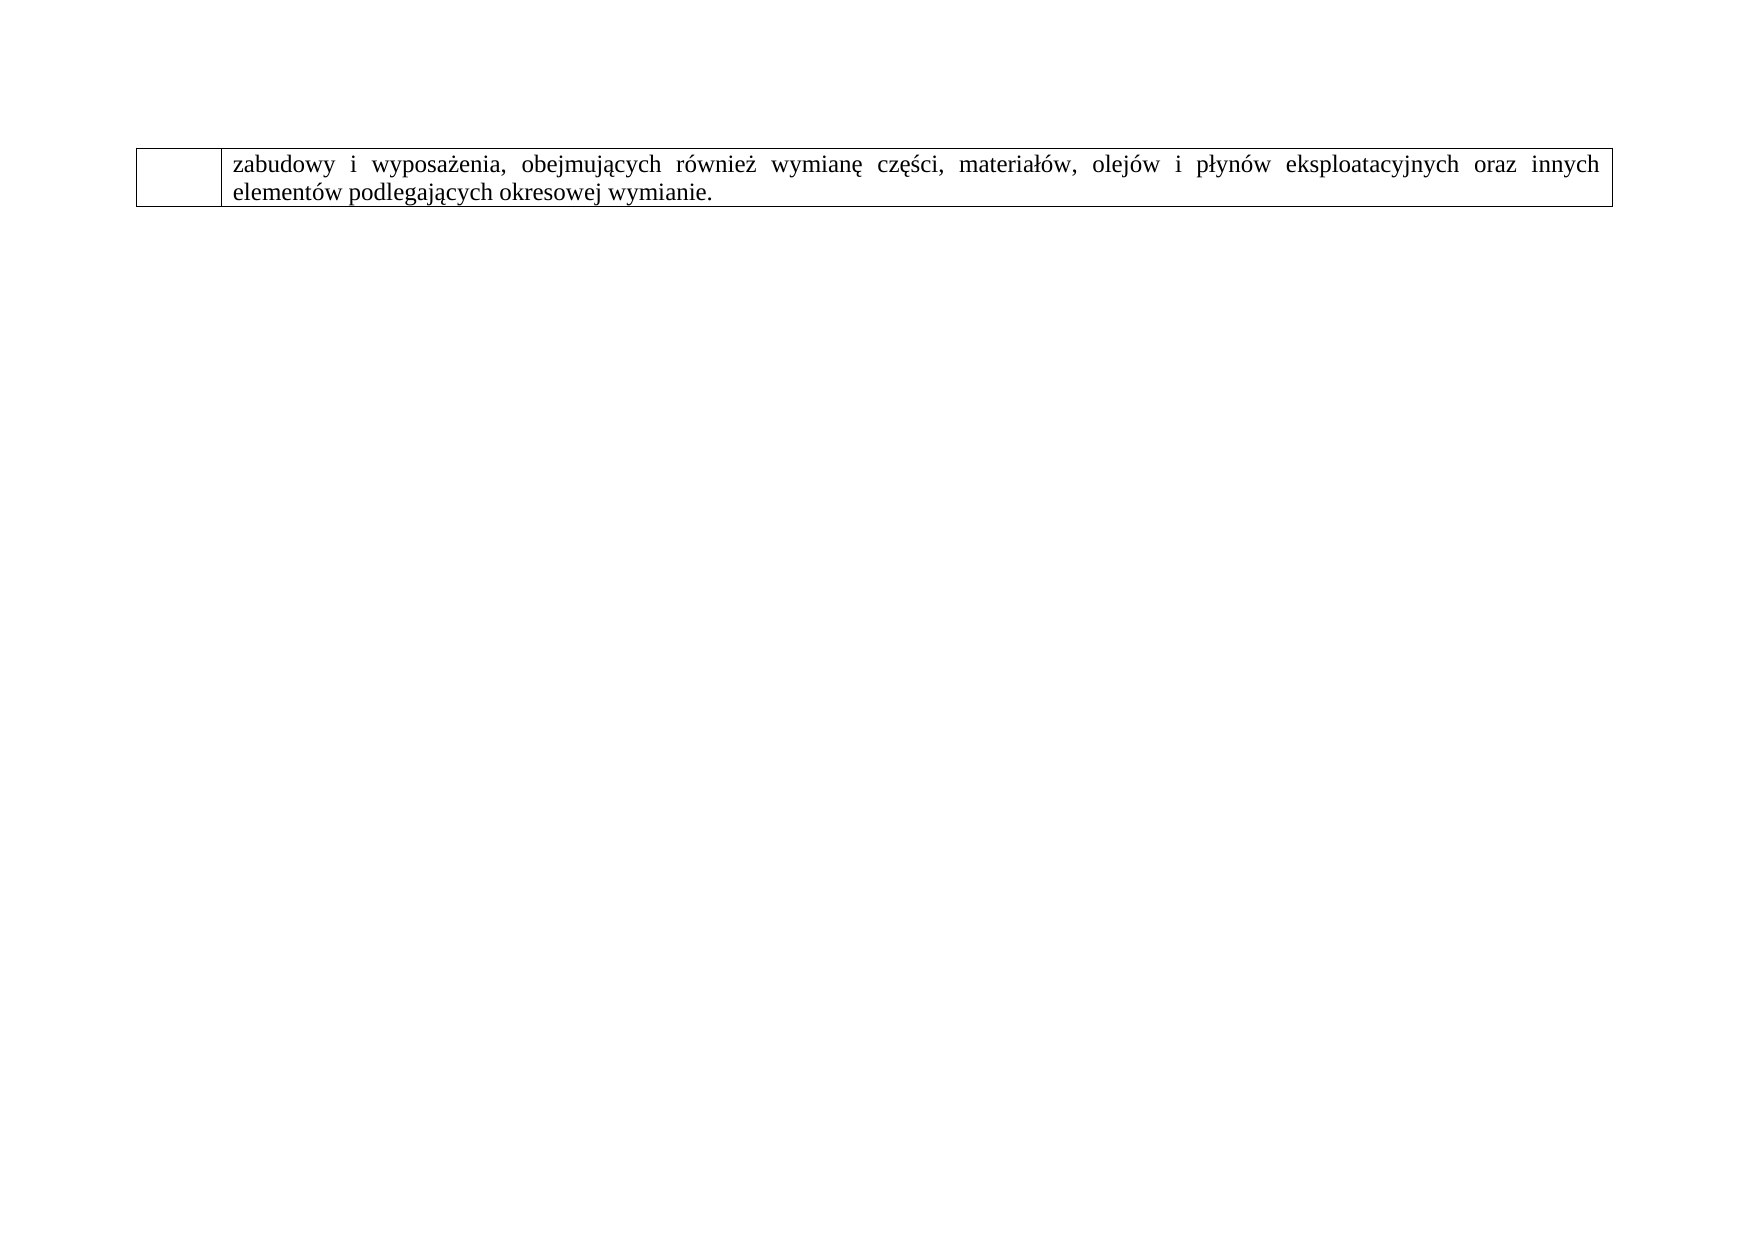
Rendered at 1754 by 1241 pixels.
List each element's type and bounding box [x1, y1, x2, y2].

table_cell [222, 149, 1612, 206]
table_cell [137, 149, 221, 206]
